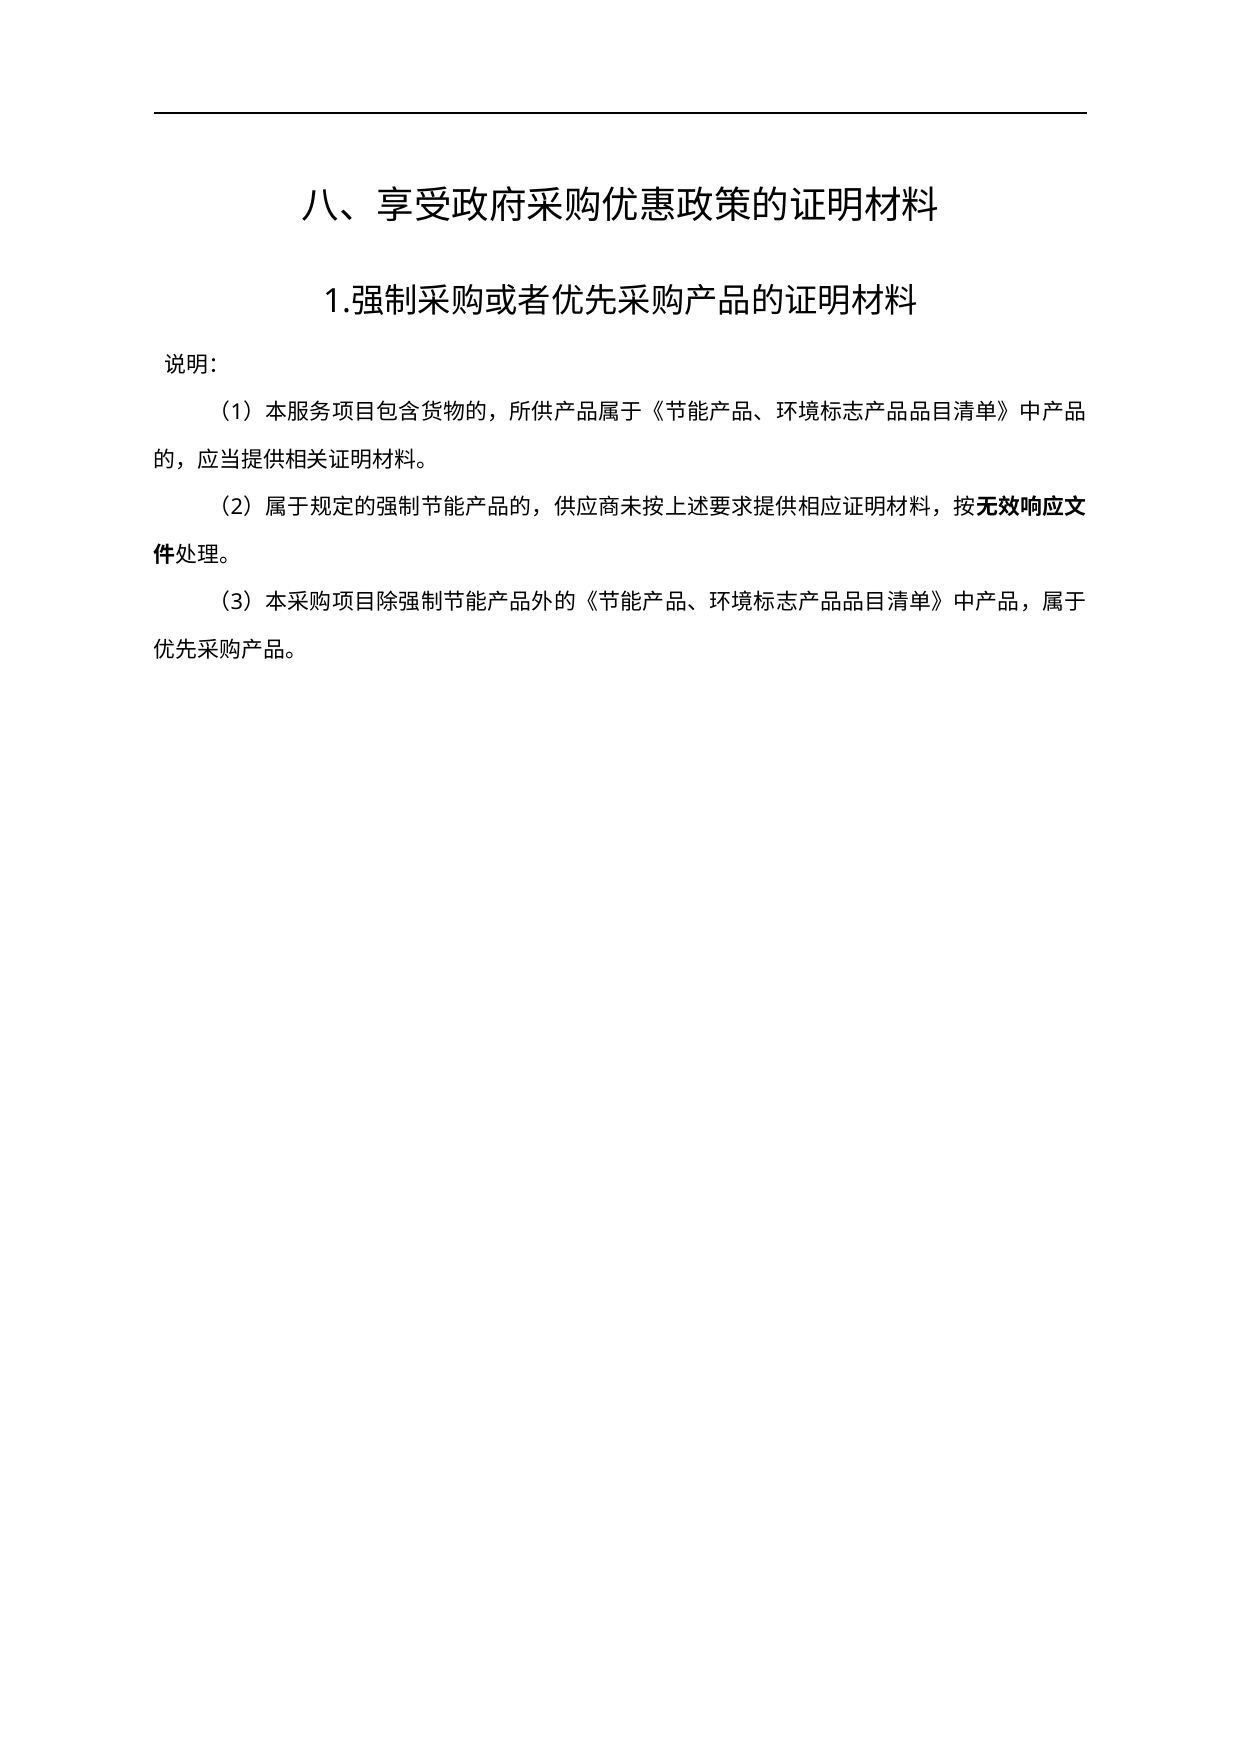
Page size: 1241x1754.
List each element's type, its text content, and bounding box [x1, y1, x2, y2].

text 1.强制采购或者优先采购产品的证明材料 [153, 274, 1087, 322]
text （1）本服务项目包含货物的，所供产品属于《节能产品、环境标志产品品目清单》中产品的，应当提供相关证明材料。 [153, 394, 1087, 473]
text 说明： [153, 347, 1087, 378]
text （2）属于规定的强制节能产品的，供应商未按上述要求提供相应证明材料，按无效响应文件处理。 [153, 489, 1087, 568]
text 八、享受政府采购优惠政策的证明材料 [153, 175, 1087, 229]
text （3）本采购项目除强制节能产品外的《节能产品、环境标志产品品目清单》中产品，属于优先采购产品。 [153, 584, 1087, 663]
